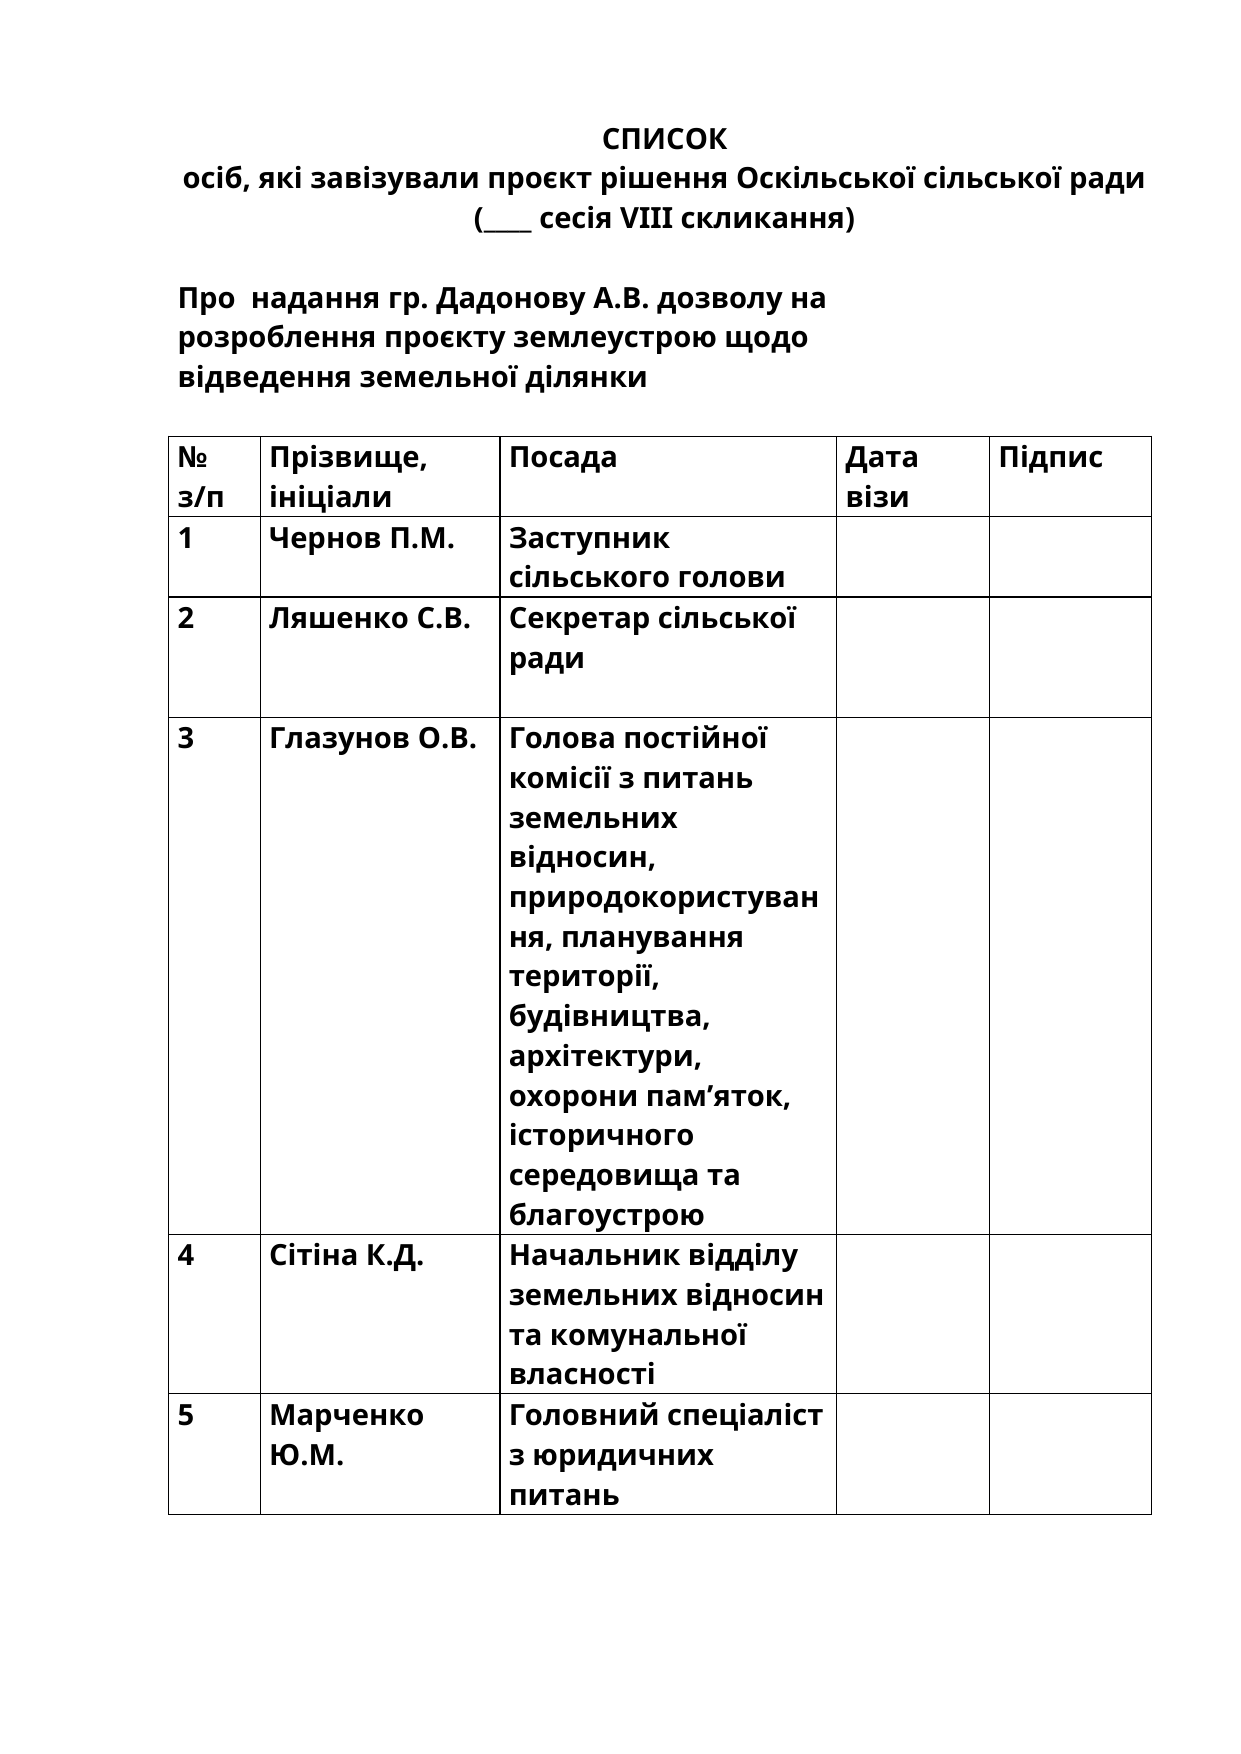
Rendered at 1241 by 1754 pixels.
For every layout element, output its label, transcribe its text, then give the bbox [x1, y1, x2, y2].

table_cell [990, 517, 1151, 596]
table_cell Заступник сільського голови [501, 517, 836, 596]
table_cell [990, 598, 1151, 717]
text СПИСОК [177, 118, 1152, 158]
table_cell 2 [169, 598, 260, 717]
table_cell 4 [169, 1235, 260, 1393]
table_cell [990, 1394, 1151, 1513]
text (____ сесія VIІІ скликання) [177, 197, 1152, 237]
text розроблення проєкту землеустрою щодо [177, 317, 1152, 356]
table_cell [837, 1235, 989, 1393]
text осіб, які завізували проєкт рішення Оскільської сільської ради [177, 158, 1152, 197]
table_cell 1 [169, 517, 260, 596]
table_header Дата візи [837, 437, 989, 516]
table_header Прізвище, ініціали [261, 437, 499, 516]
table_cell Начальник відділу земельних відносин та комунальної власності [501, 1235, 836, 1393]
table_cell [990, 1235, 1151, 1393]
table_cell Головний спеціаліст з юридичних питань [501, 1394, 836, 1513]
table_header Підпис [990, 437, 1151, 516]
table_cell [837, 517, 989, 596]
table_header № з/п [169, 437, 260, 516]
table_cell [837, 1394, 989, 1513]
table_cell Ляшенко С.В. [261, 598, 499, 717]
table_cell Сітіна К.Д. [261, 1235, 499, 1393]
text відведення земельної ділянки [177, 356, 1152, 396]
table_cell Марченко Ю.М. [261, 1394, 499, 1513]
table_cell 5 [169, 1394, 260, 1513]
table_cell Голова постійної комісії з питань земельних відносин, природокористування, планування території, будівництва, архітектури, охорони пам’яток, історичного середовища та благоустрою [501, 718, 836, 1233]
table_cell [837, 598, 989, 717]
table_cell [837, 718, 989, 1233]
table_cell 3 [169, 718, 260, 1233]
table_cell Чернов П.М. [261, 517, 499, 596]
table_cell [990, 718, 1151, 1233]
table_header Посада [501, 437, 836, 516]
table_cell Глазунов О.В. [261, 718, 499, 1233]
text Про надання гр. Дадонову А.В. дозволу на [177, 277, 1152, 317]
table_cell Секретар сільської ради [501, 598, 836, 717]
